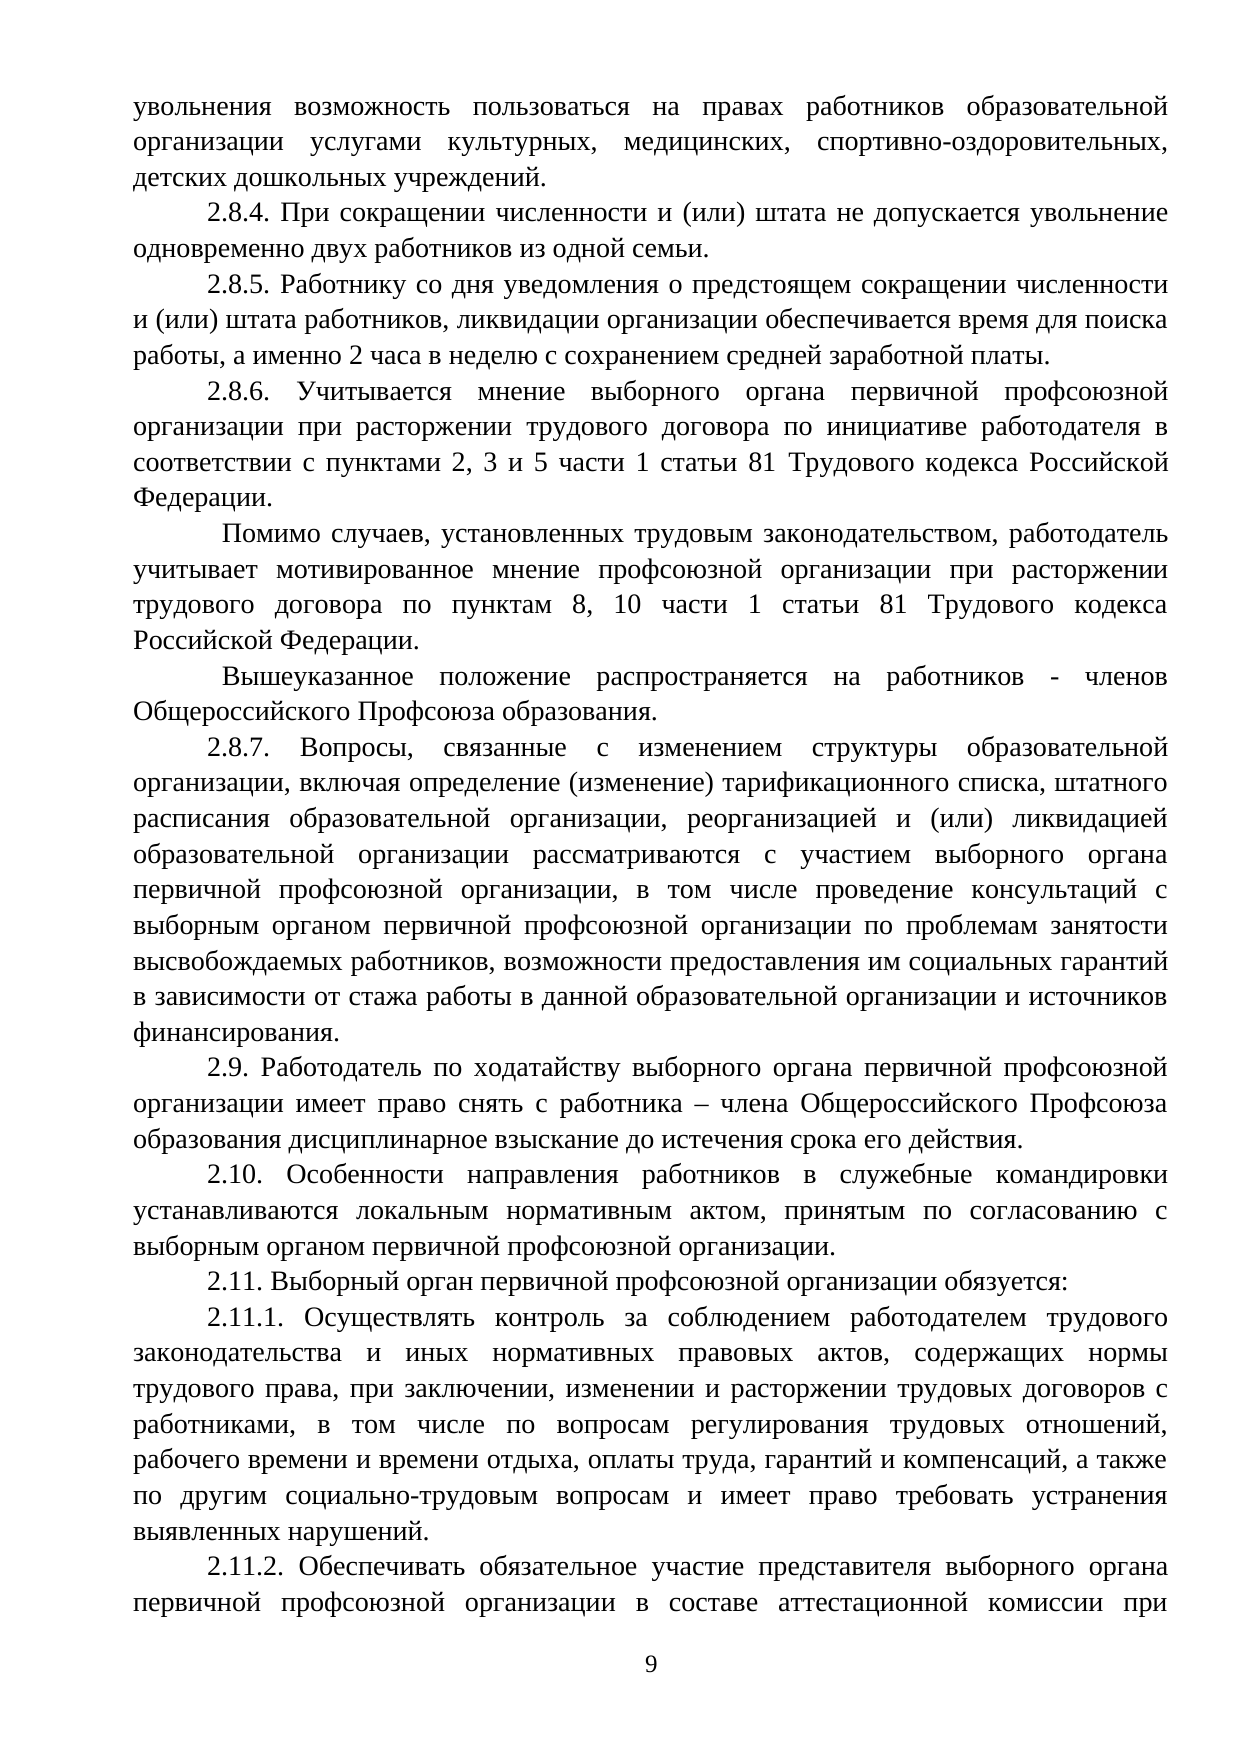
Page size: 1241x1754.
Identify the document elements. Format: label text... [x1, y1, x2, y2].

text 2.10. Особенности направления работников в служебные командировки устанавливаются локальным нормативным актом, принятым по согласованию с выборным органом первичной профсоюзной организации. [133, 1157, 1169, 1193]
text 2.8.4. При сокращении численности и (или) штата не допускается увольнение одновременно двух работников из одной семьи. [133, 196, 1169, 263]
text 2.8.5. Работнику со дня уведомления о предстоящем сокращении численности и (или) штата работников, ликвидации организации обеспечивается время для поиска работы, а именно 2 часа в неделю с сохранением средней заработной платы. [133, 267, 1169, 370]
text Вышеуказанное положение распространяется на работников - членов Общероссийского Профсоюза образования. [133, 659, 1169, 727]
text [133, 89, 1169, 192]
text Помимо случаев, установленных трудовым законодательством, работодатель учитывает мотивированное мнение профсоюзной организации при расторжении трудового договора по пунктам 8, 10 части 1 статьи 81 Трудового кодекса Российской Федерации. [133, 516, 1169, 655]
text 2.10. Особенности направления работников в служебные командировки устанавливаются локальным нормативным актом, принятым по согласованию с выборным органом первичной профсоюзной организации. [133, 1225, 1169, 1261]
text 2.9. Работодатель по ходатайству выборного органа первичной профсоюзной организации имеет право снять с работника – члена Общероссийского Профсоюза образования дисциплинарное взыскание до истечения срока его действия. [133, 1051, 1169, 1154]
text 2.11. Выборный орган первичной профсоюзной организации обязуется: [133, 1264, 1169, 1297]
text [133, 1549, 1169, 1617]
text 2.8.7. Вопросы, связанные с изменением структуры образовательной организации, включая определение (изменение) тарификационного списка, штатного расписания образовательной организации, реорганизацией и (или) ликвидацией образовательной организации рассматриваются с участием выборного органа первичной профсоюзной организации, в том числе проведение консультаций с выборным органом первичной профсоюзной организации по проблемам занятости высвобождаемых работников, возможности предоставления им социальных гарантий в зависимости от стажа работы в данной образовательной организации и источников финансирования. [133, 730, 1169, 1047]
text 2.11.1. Осуществлять контроль за соблюдением работодателем трудового законодательства и иных нормативных правовых актов, содержащих нормы трудового права, при заключении, изменении и расторжении трудовых договоров с работниками, в том числе по вопросам регулирования трудовых отношений, рабочего времени и времени отдыха, оплаты труда, гарантий и компенсаций, а также по другим социально-трудовым вопросам и имеет право требовать устранения выявленных нарушений. [133, 1300, 1169, 1546]
text 2.8.6. Учитывается мнение выборного органа первичной профсоюзной организации при расторжении трудового договора по инициативе работодателя в соответствии с пунктами 2, 3 и 5 части 1 статьи 81 Трудового кодекса Российской Федерации. [133, 374, 1169, 513]
